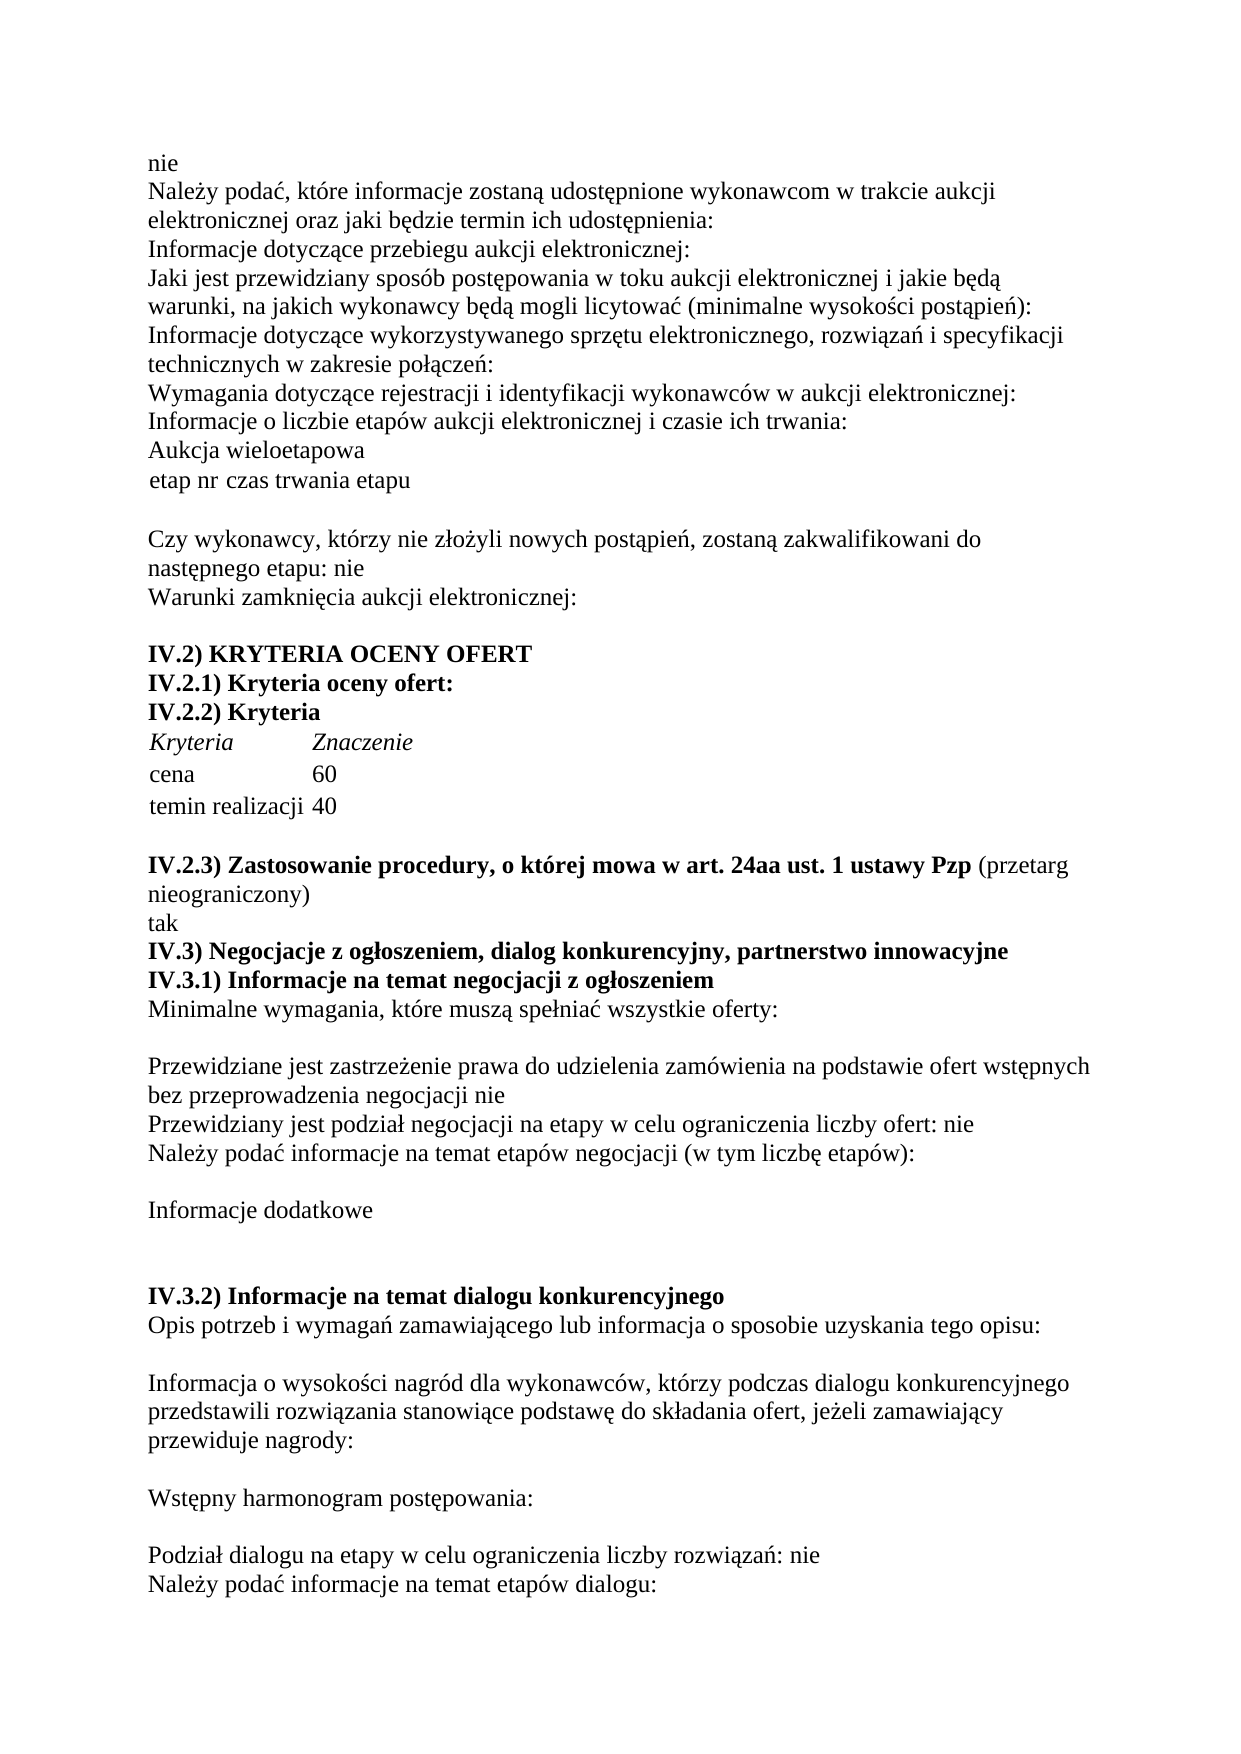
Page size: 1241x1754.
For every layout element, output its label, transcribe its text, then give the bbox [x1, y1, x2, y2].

table_header Znaczenie [310, 726, 419, 758]
text IV.2) KRYTERIA OCENY OFERT IV.2.1) Kryteria oceny ofert: IV.2.2) Kryteria [148, 611, 1093, 726]
table_cell cena [148, 758, 310, 789]
table_cell temin realizacji [148, 790, 310, 821]
table_header etap nr [148, 464, 224, 496]
table_header czas trwania etapu [224, 464, 417, 496]
text Czy wykonawcy, którzy nie złożyli nowych postąpień, zostaną zakwalifikowani do następnego etapu: nie Warunki zamknięcia aukcji elektronicznej: [148, 496, 1093, 611]
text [148, 148, 1093, 435]
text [148, 821, 1093, 1598]
text Aukcja wieloetapowa [148, 435, 1093, 464]
table_cell 40 [310, 790, 419, 821]
table_header Kryteria [148, 726, 310, 758]
table_cell 60 [310, 758, 419, 789]
